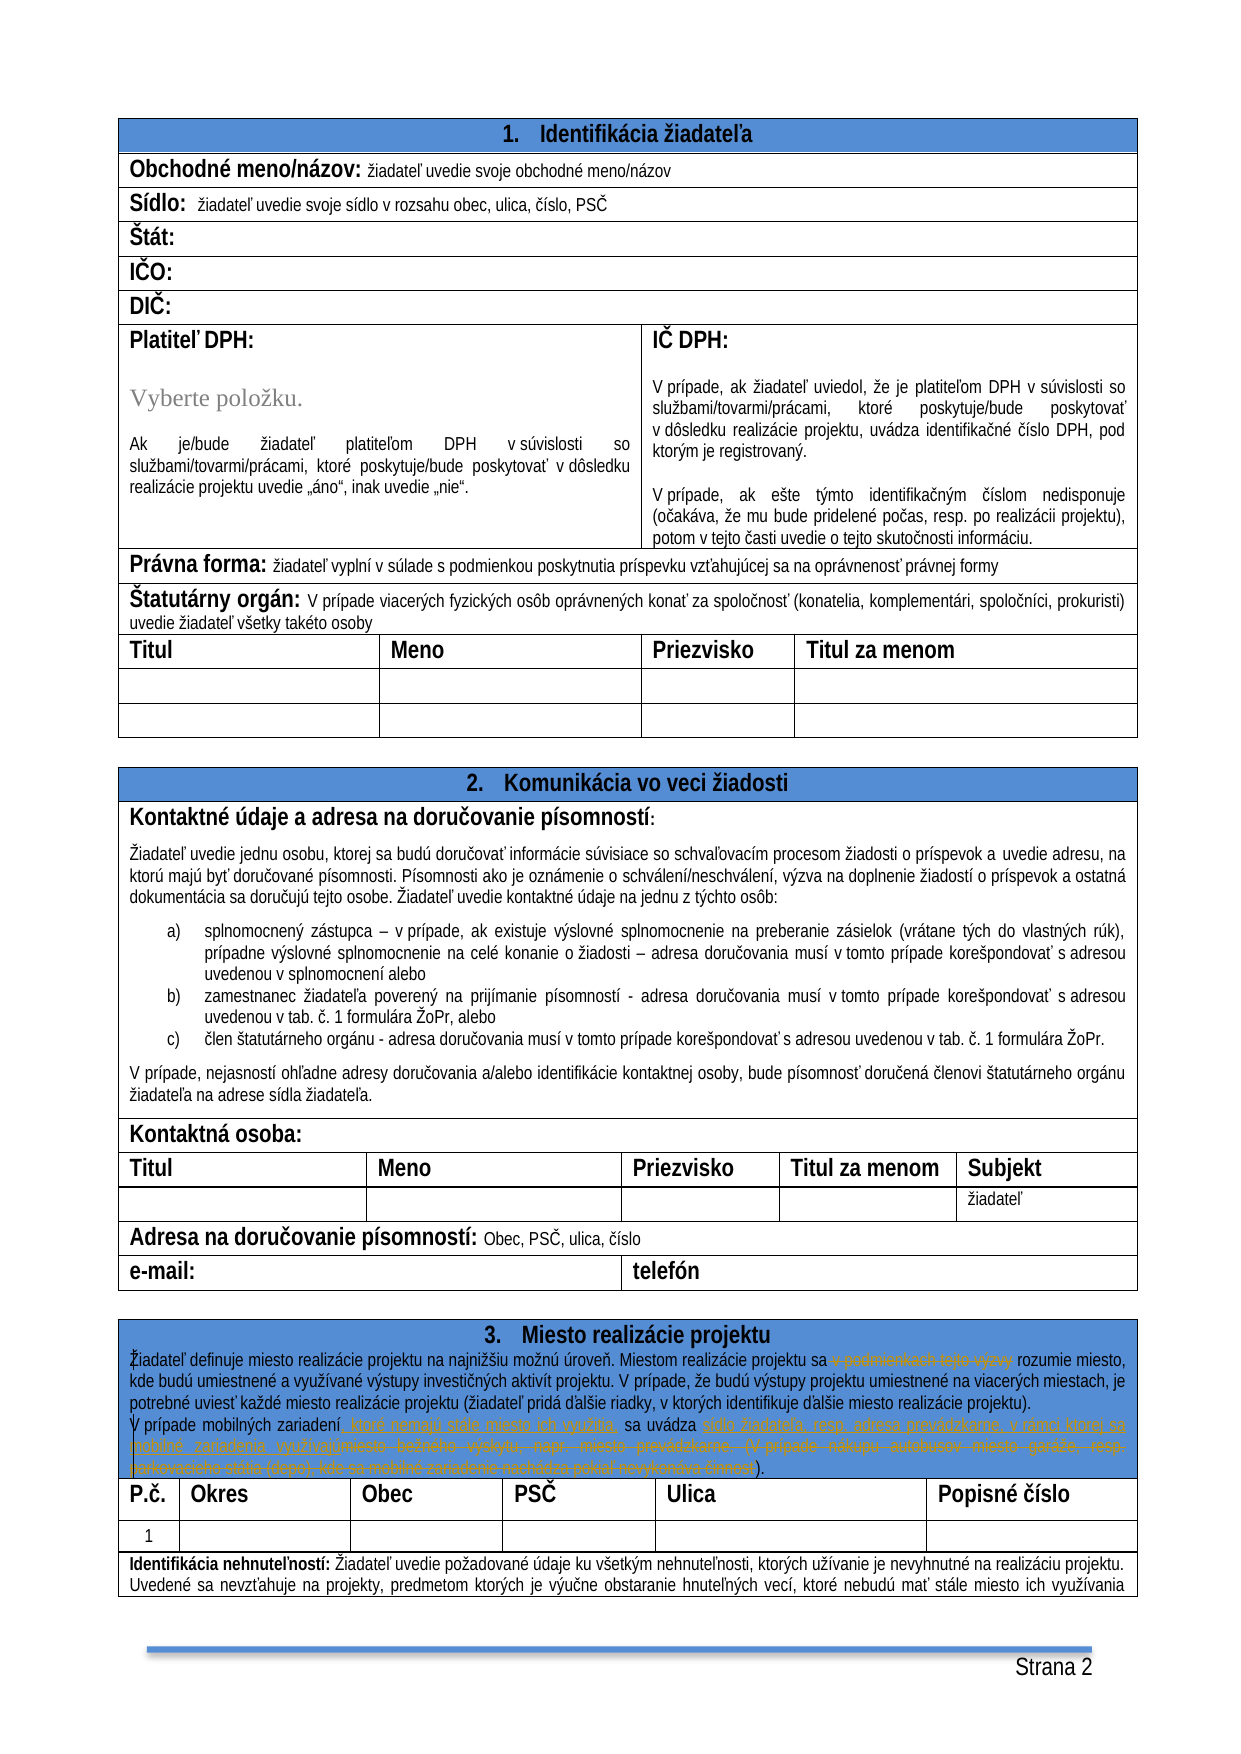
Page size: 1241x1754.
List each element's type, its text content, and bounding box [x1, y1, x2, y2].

table_cell [642, 704, 794, 737]
table_header Identifikácia žiadateľa [119, 119, 1137, 152]
table_cell Obec [351, 1479, 502, 1519]
table_cell Adresa na doručovanie písomností: Obec, PSČ, ulica, číslo [119, 1222, 1137, 1255]
table_cell Subjekt [957, 1153, 1137, 1186]
table_cell [642, 669, 794, 702]
table_cell IČ DPH: V prípade, ak žiadateľ uviedol, že je platiteľom DPH v súvislosti so službami/tovarmi/prácami, ktoré poskytuje/bude poskytovať v dôsledku realizácie projektu, uvádza identifikačné číslo DPH, pod ktorým je registrovaný. V prípade, ak ešte týmto identifikačným číslom nedisponuje (očakáva, že mu bude pridelené počas, resp. po realizácii projektu), potom v tejto časti uvedie o tejto skutočnosti informáciu. [642, 325, 1137, 548]
table_cell [119, 1188, 366, 1221]
table_cell Titul za menom [780, 1153, 956, 1186]
table_header Komunikácia vo veci žiadosti [119, 768, 1137, 801]
table_cell 1 [119, 1521, 179, 1551]
table_cell [351, 1521, 502, 1551]
table_cell žiadateľ [957, 1188, 1137, 1221]
table_cell [119, 669, 379, 702]
table_cell Štát: [119, 222, 1137, 256]
table_cell Platiteľ DPH: Ak je/bude žiadateľ platiteľom DPH v súvislosti so službami/tovarmi/prácami, ktoré poskytuje/bude poskytovať v dôsledku realizácie projektu uvedie „áno“, inak uvedie „nie“. [119, 325, 641, 548]
table_cell Kontaktná osoba: [119, 1119, 1137, 1152]
table_cell [795, 704, 1137, 737]
table_cell Ulica [656, 1479, 926, 1519]
table_cell Priezvisko [622, 1153, 779, 1186]
table_cell [380, 669, 641, 702]
table_cell Titul [119, 1153, 366, 1186]
table_cell [119, 704, 379, 737]
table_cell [119, 1553, 1137, 1596]
table_cell [780, 1188, 956, 1221]
table_cell [622, 1188, 779, 1221]
table_cell Sídlo: žiadateľ uvedie svoje sídlo v rozsahu obec, ulica, číslo, PSČ [119, 188, 1137, 221]
table_cell [503, 1521, 655, 1551]
table_cell e-mail: [119, 1256, 621, 1289]
table_cell Štatutárny orgán: V prípade viacerých fyzických osôb oprávnených konať za spoločnosť (konatelia, komplementári, spoločníci, prokuristi) uvedie žiadateľ všetky takéto osoby [119, 584, 1137, 634]
table_cell Kontaktné údaje a adresa na doručovanie písomností: Žiadateľ uvedie jednu osobu, ktorej sa budú doručovať informácie súvisiace so schvaľovacím procesom žiadosti o príspevok a uvedie adresu, na ktorú majú byť doručované písomnosti. Písomnosti ako je oznámenie o schválení/neschválení, výzva na doplnenie žiadostí o príspevok a ostatná dokumentácia sa doručujú tejto osobe. Žiadateľ uvedie kontaktné údaje na jednu z týchto osôb: splnomocnený zástupca – v prípade, ak existuje výslovné splnomocnenie na preberanie zásielok (vrátane tých do vlastných rúk), prípadne výslovné splnomocnenie na celé konanie o žiadosti – adresa doručovania musí v tomto prípade korešpondovať s adresou uvedenou v splnomocnení alebo zamestnanec žiadateľa poverený na prijímanie písomností - adresa doručovania musí v tomto prípade korešpondovať s adresou uvedenou v tab. č. 1 formulára ŽoPr, alebo člen štatutárneho orgánu - adresa doručovania musí v tomto prípade korešpondovať s adresou uvedenou v tab. č. 1 formulára ŽoPr. V prípade, nejasností ohľadne adresy doručovania a/alebo identifikácie kontaktnej osoby, bude písomnosť doručená členovi štatutárneho orgánu žiadateľa na adrese sídla žiadateľa. [119, 802, 1137, 1118]
table_cell [367, 1188, 621, 1221]
table_cell [380, 704, 641, 737]
table_cell [927, 1521, 1137, 1551]
table_cell Titul [119, 635, 379, 668]
table_cell [180, 1521, 350, 1551]
table_cell Meno [380, 635, 641, 668]
table_cell PSČ [503, 1479, 655, 1519]
table_cell Popisné číslo [927, 1479, 1137, 1519]
table_cell Priezvisko [642, 635, 794, 668]
table_cell Právna forma: žiadateľ vyplní v súlade s podmienkou poskytnutia príspevku vzťahujúcej sa na oprávnenosť právnej formy [119, 549, 1137, 582]
table_cell [656, 1521, 926, 1551]
table_cell Meno [367, 1153, 621, 1186]
table_header Miesto realizácie projektu Žiadateľ definuje miesto realizácie projektu na najnižšiu možnú úroveň. Miestom realizácie projektu sa rozumie miesto, kde budú umiestnené a využívané výstupy investičných aktivít projektu. V prípade, že budú výstupy projektu umiestnené na viacerých miestach, je potrebné uviesť každé miesto realizácie projektu (žiadateľ pridá ďalšie riadky, v ktorých identifikuje ďalšie miesto realizácie projektu). V prípade mobilných zariadení sa uvádza ). [119, 1320, 1137, 1478]
table_cell Okres [180, 1479, 350, 1519]
table_cell IČO: [119, 257, 1137, 290]
table_cell Titul za menom [795, 635, 1137, 668]
table_cell P.č. [119, 1479, 179, 1519]
table_cell [795, 669, 1137, 702]
table_cell Obchodné meno/názov: žiadateľ uvedie svoje obchodné meno/názov [119, 154, 1137, 187]
table_cell telefón [622, 1256, 1137, 1289]
table_cell DIČ: [119, 291, 1137, 324]
